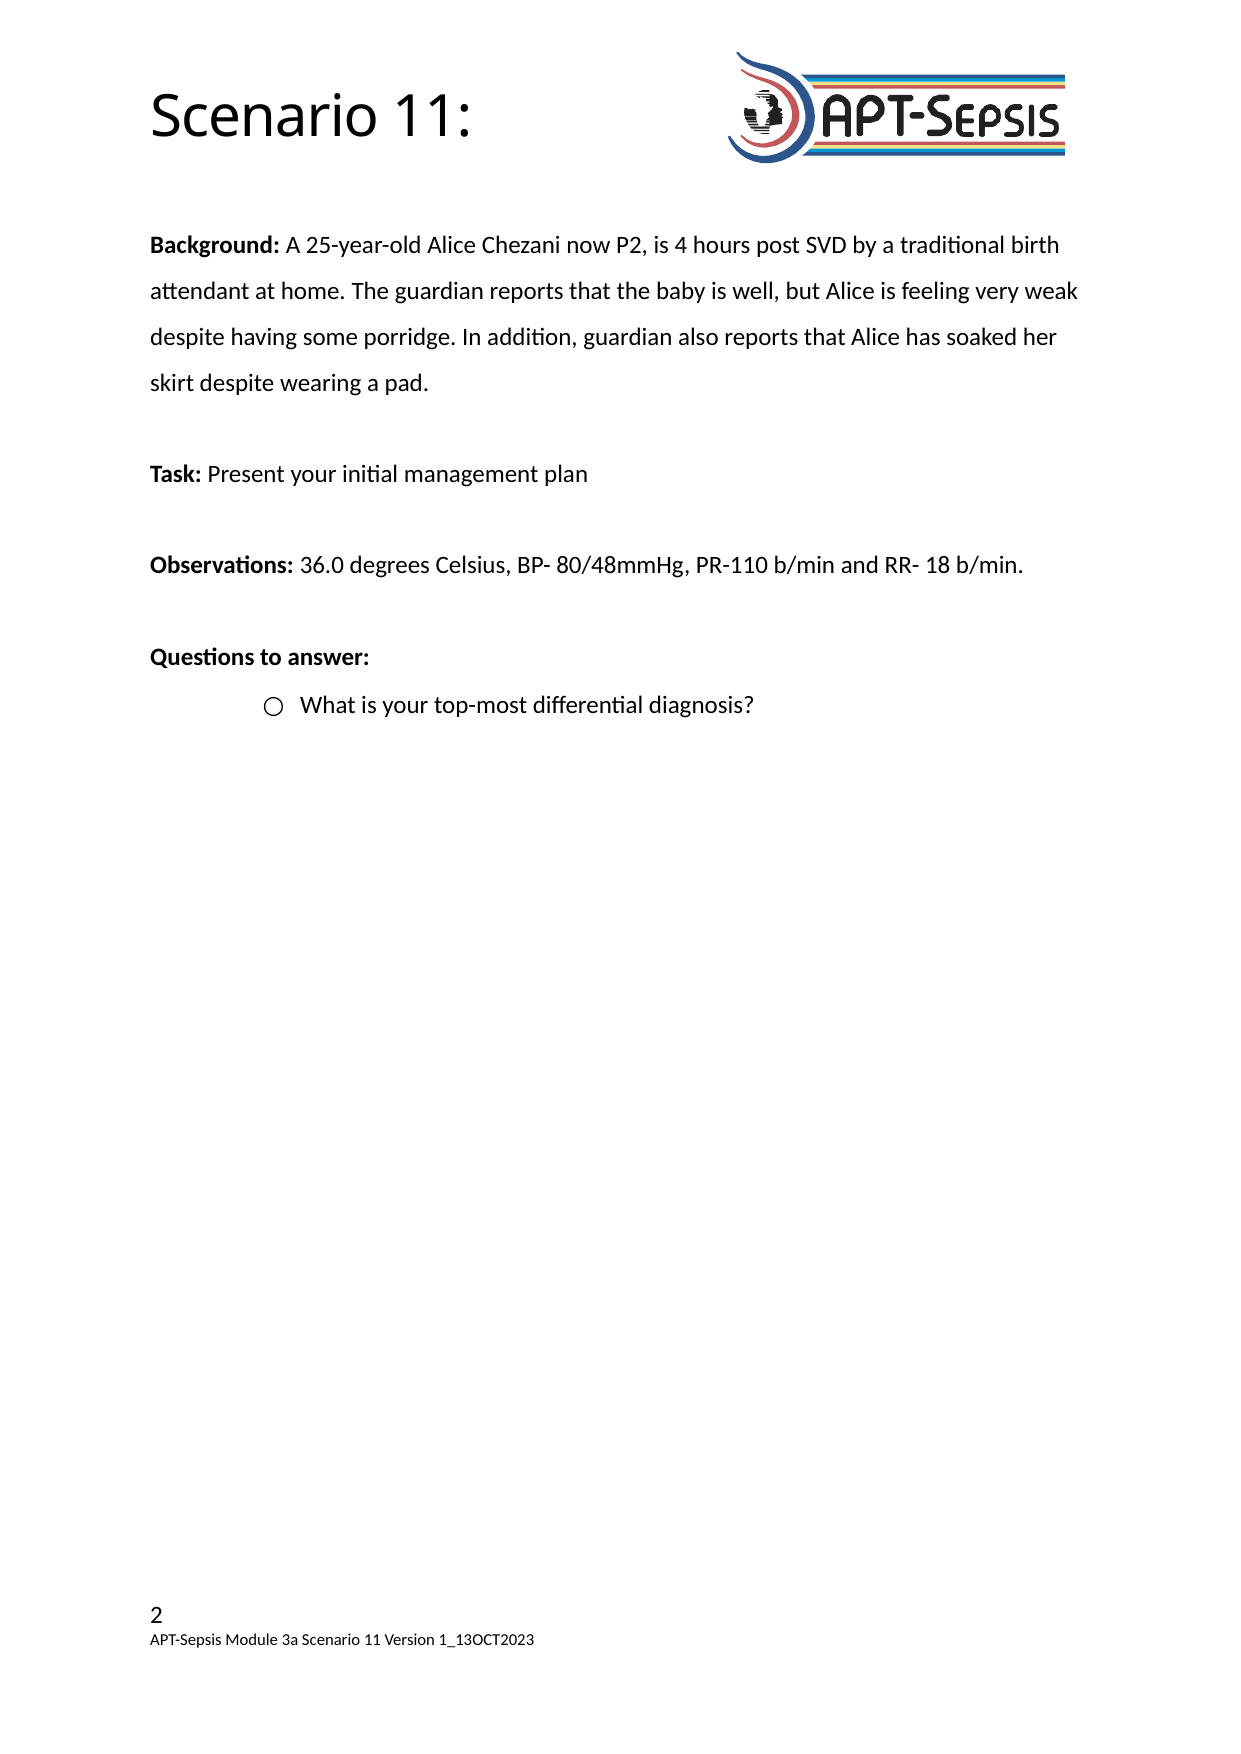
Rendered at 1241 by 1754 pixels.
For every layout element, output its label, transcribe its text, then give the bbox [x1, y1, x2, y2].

text Task: Present your initial management plan [150, 458, 1090, 489]
text Observations: 36.0 degrees Celsius, BP- 80/48mmHg, PR-110 b/min and RR- 18 b/min. [150, 549, 1090, 580]
picture [823, 94, 851, 137]
text Background: A 25-year-old Alice Chezani now P2, is 4 hours post SVD by a traditional birth attendant at home. The guardian reports that the baby is well, but Alice is feeling very weak despite having some porridge. In addition, guardian also reports that Alice has soaked her skirt despite wearing a pad. [150, 229, 1090, 397]
list What is your top-most differential diagnosis? [262, 687, 1090, 721]
picture [1039, 104, 1059, 137]
picture [744, 90, 783, 134]
text Questions to answer: [150, 641, 1090, 672]
picture [979, 104, 1001, 137]
picture [956, 104, 974, 137]
picture [1004, 104, 1024, 137]
